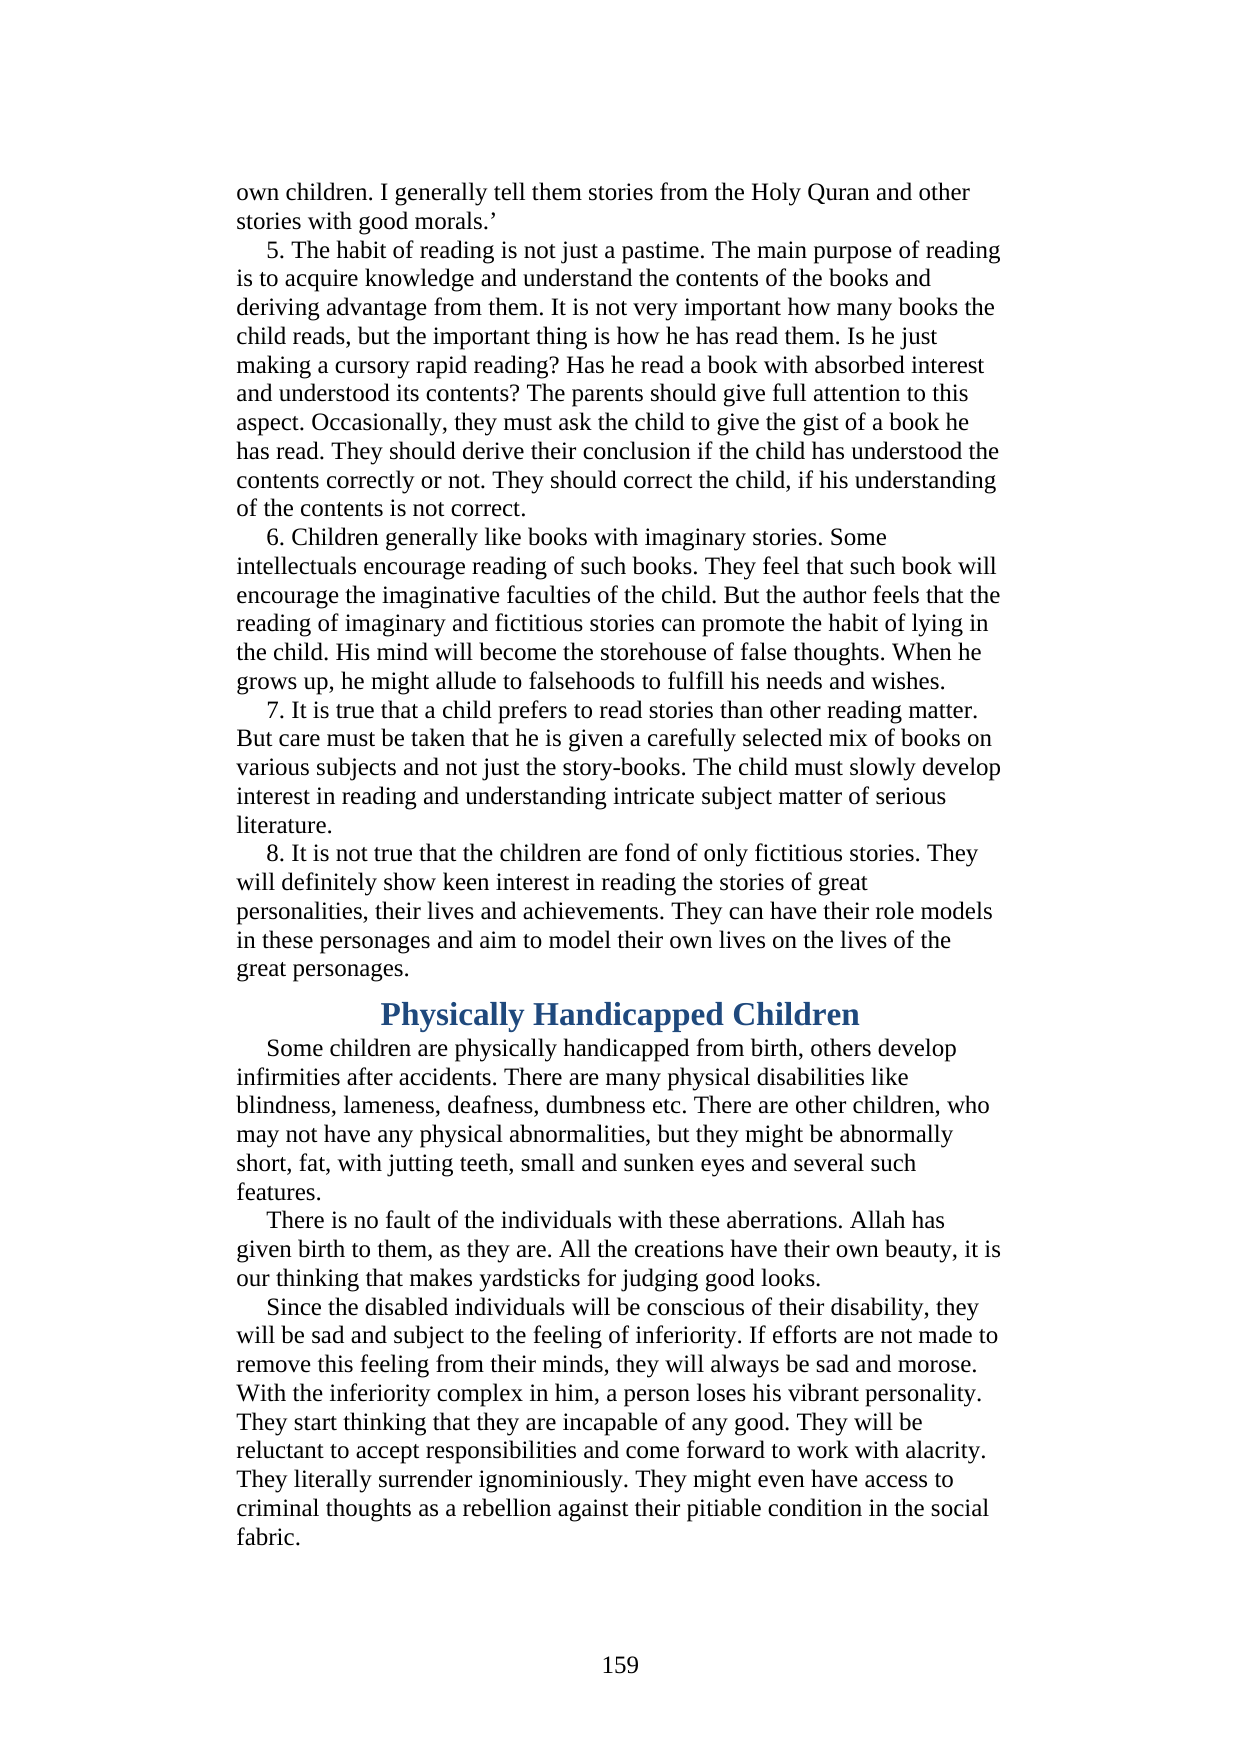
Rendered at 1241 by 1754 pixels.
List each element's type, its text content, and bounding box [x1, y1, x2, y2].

text 5. The habit of reading is not just a pastime. The main purpose of reading is to acquire knowledge and understand the contents of the books and deriving advantage from them. It is not very important how many books the child reads, but the important thing is how he has read them. Is he just making a cursory rapid reading? Has he read a book with absorbed interest and understood its contents? The parents should give full attention to this aspect. Occasionally, they must ask the child to give the gist of a book he has read. They should derive their conclusion if the child has understood the contents correctly or not. They should correct the child, if his understanding of the contents is not correct. [236, 235, 1004, 522]
text There is no fault of the individuals with these aberrations. Allah has given birth to them, as they are. All the creations have their own beauty, it is our thinking that makes yardsticks for judging good looks. [236, 1206, 1004, 1292]
text Some children are physically handicapped from birth, others develop infirmities after accidents. There are many physical disabilities like blindness, lameness, deafness, dumbness etc. There are other children, who may not have any physical abnormalities, but they might be abnormally short, fat, with jutting teeth, small and sunken eyes and several such features. [236, 1033, 1004, 1206]
text 8. It is not true that the children are fond of only fictitious stories. They will definitely show keen interest in reading the stories of great personalities, their lives and achievements. They can have their role models in these personages and aim to model their own lives on the lives of the great personages. [236, 838, 1004, 982]
text 6. Children generally like books with imaginary stories. Some intellectuals encourage reading of such books. They feel that such book will encourage the imaginative faculties of the child. But the author feels that the reading of imaginary and fictitious stories can promote the habit of lying in the child. His mind will become the storehouse of false thoughts. When he grows up, he might allude to falsehoods to fulfill his needs and wishes. [236, 522, 1004, 695]
text 7. It is true that a child prefers to read stories than other reading matter. But care must be taken that he is given a carefully selected mix of books on various subjects and not just the story-books. The child must slowly develop interest in reading and understanding intricate subject matter of serious literature. [236, 695, 1004, 838]
text Since the disabled individuals will be conscious of their disability, they will be sad and subject to the feeling of inferiority. If efforts are not made to remove this feeling from their minds, they will always be sad and morose. With the inferiority complex in him, a person loses his vibrant personality. They start thinking that they are incapable of any good. They will be reluctant to accept responsibilities and come forward to work with alacrity. They literally surrender ignominiously. They might even have access to criminal thoughts as a rebellion against their pitiable condition in the social fabric. [236, 1292, 1004, 1551]
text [236, 177, 1004, 235]
subtitle Physically Handicapped Children [236, 995, 1004, 1033]
